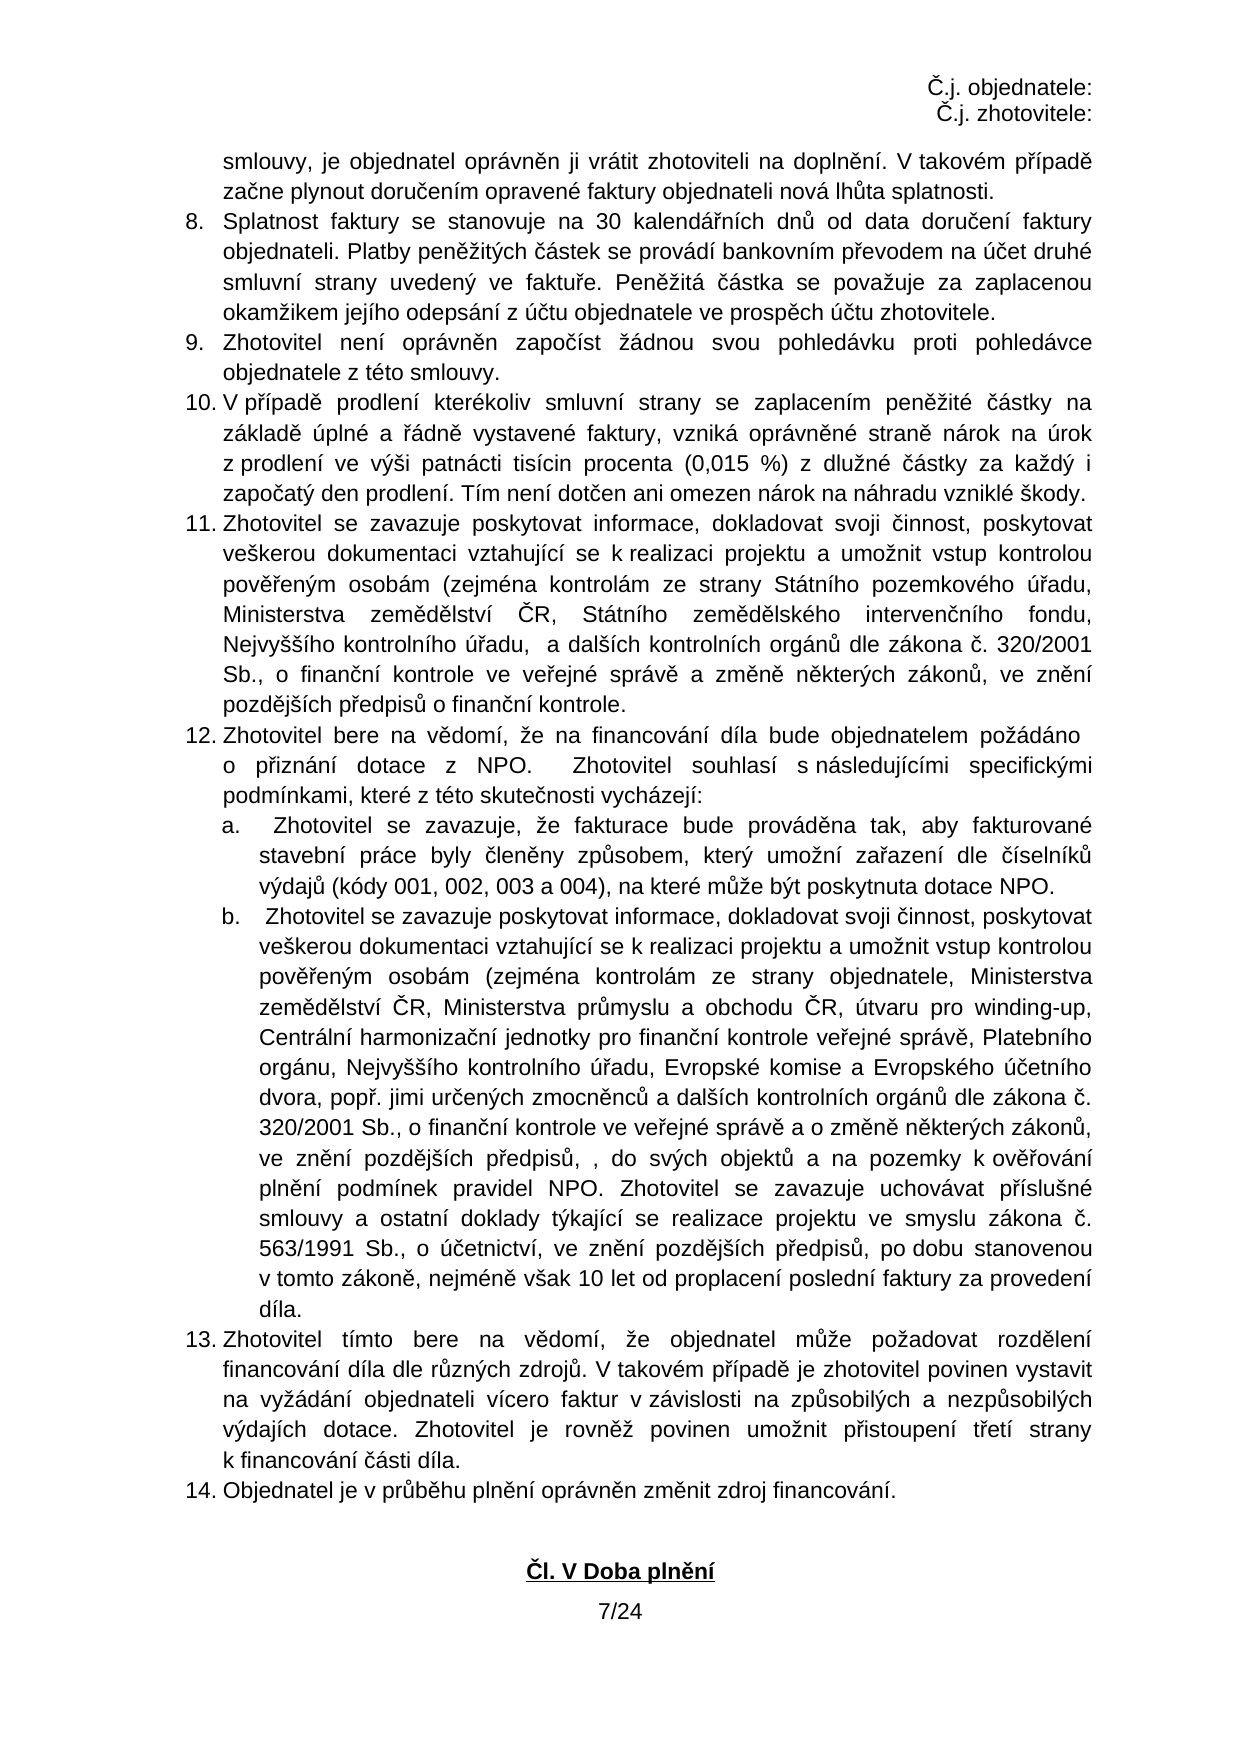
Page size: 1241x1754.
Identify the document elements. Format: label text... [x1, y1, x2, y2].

list Zhotovitel se zavazuje, že fakturace bude prováděna tak, aby fakturované stavební práce byly členěny způsobem, který umožní zařazení dle číselníků výdajů (kódy 001, 002, 003 a 004), na které může být poskytnuta dotace NPO. [221, 812, 1093, 899]
list Zhotovitel tímto bere na vědomí, že objednatel může požadovat rozdělení financování díla dle různých zdrojů. V takovém případě je zhotovitel povinen vystavit na vyžádání objednateli vícero faktur v závislosti na způsobilých a nezpůsobilých výdajích dotace. Zhotovitel je rovněž povinen umožnit přistoupení třetí strany k financování části díla. [185, 1326, 1093, 1473]
list Objednatel je v průběhu plnění oprávněn změnit zdroj financování. [185, 1477, 1093, 1503]
list V případě prodlení kterékoliv smluvní strany se zaplacením peněžité částky na základě úplné a řádně vystavené faktury, vzniká oprávněné straně nárok na úrok z prodlení ve výši patnácti tisícin procenta (0,015 %) z dlužné částky za každý i započatý den prodlení. Tím není dotčen ani omezen nárok na náhradu vzniklé škody. [185, 389, 1093, 506]
list Zhotovitel bere na vědomí, že na financování díla bude objednatelem požádáno o přiznání dotace z NPO. Zhotovitel souhlasí s následujícími specifickými podmínkami, které z této skutečnosti vycházejí: [185, 722, 1093, 808]
list Zhotovitel se zavazuje poskytovat informace, dokladovat svoji činnost, poskytovat veškerou dokumentaci vztahující se k realizaci projektu a umožnit vstup kontrolou pověřeným osobám (zejména kontrolám ze strany objednatele, Ministerstva zemědělství ČR, Ministerstva průmyslu a obchodu ČR, útvaru pro winding-up, Centrální harmonizační jednotky pro finanční kontrole veřejné správě, Platebního orgánu, Nejvyššího kontrolního úřadu, Evropské komise a Evropského účetního dvora, popř. jimi určených zmocněnců a dalších kontrolních orgánů dle zákona č. 320/2001 Sb., o finanční kontrole ve veřejné správě a o změně některých zákonů, ve znění pozdějších předpisů, , do svých objektů a na pozemky k ověřování plnění podmínek pravidel NPO. Zhotovitel se zavazuje uchovávat příslušné smlouvy a ostatní doklady týkající se realizace projektu ve smyslu zákona č. 563/1991 Sb., o účetnictví, ve znění pozdějších předpisů, po dobu stanovenou v tomto zákoně, nejméně však 10 let od proplacení poslední faktury za provedení díla. [221, 903, 1093, 1322]
text Čl. V Doba plnění [148, 1558, 1093, 1584]
list Zhotovitel není oprávněn započíst žádnou svou pohledávku proti pohledávce objednatele z této smlouvy. [185, 329, 1093, 385]
list Splatnost faktury se stanovuje na 30 kalendářních dnů od data doručení faktury objednateli. Platby peněžitých částek se provádí bankovním převodem na účet druhé smluvní strany uvedený ve faktuře. Peněžitá částka se považuje za zaplacenou okamžikem jejího odepsání z účtu objednatele ve prospěch účtu zhotovitele. [185, 208, 1093, 325]
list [185, 148, 1093, 204]
list Zhotovitel se zavazuje poskytovat informace, dokladovat svoji činnost, poskytovat veškerou dokumentaci vztahující se k realizaci projektu a umožnit vstup kontrolou pověřeným osobám (zejména kontrolám ze strany Státního pozemkového úřadu, Ministerstva zemědělství ČR, Státního zemědělského intervenčního fondu, Nejvyššího kontrolního úřadu, a dalších kontrolních orgánů dle zákona č. 320/2001 Sb., o finanční kontrole ve veřejné správě a změně některých zákonů, ve znění pozdějších předpisů o finanční kontrole. [185, 510, 1093, 718]
